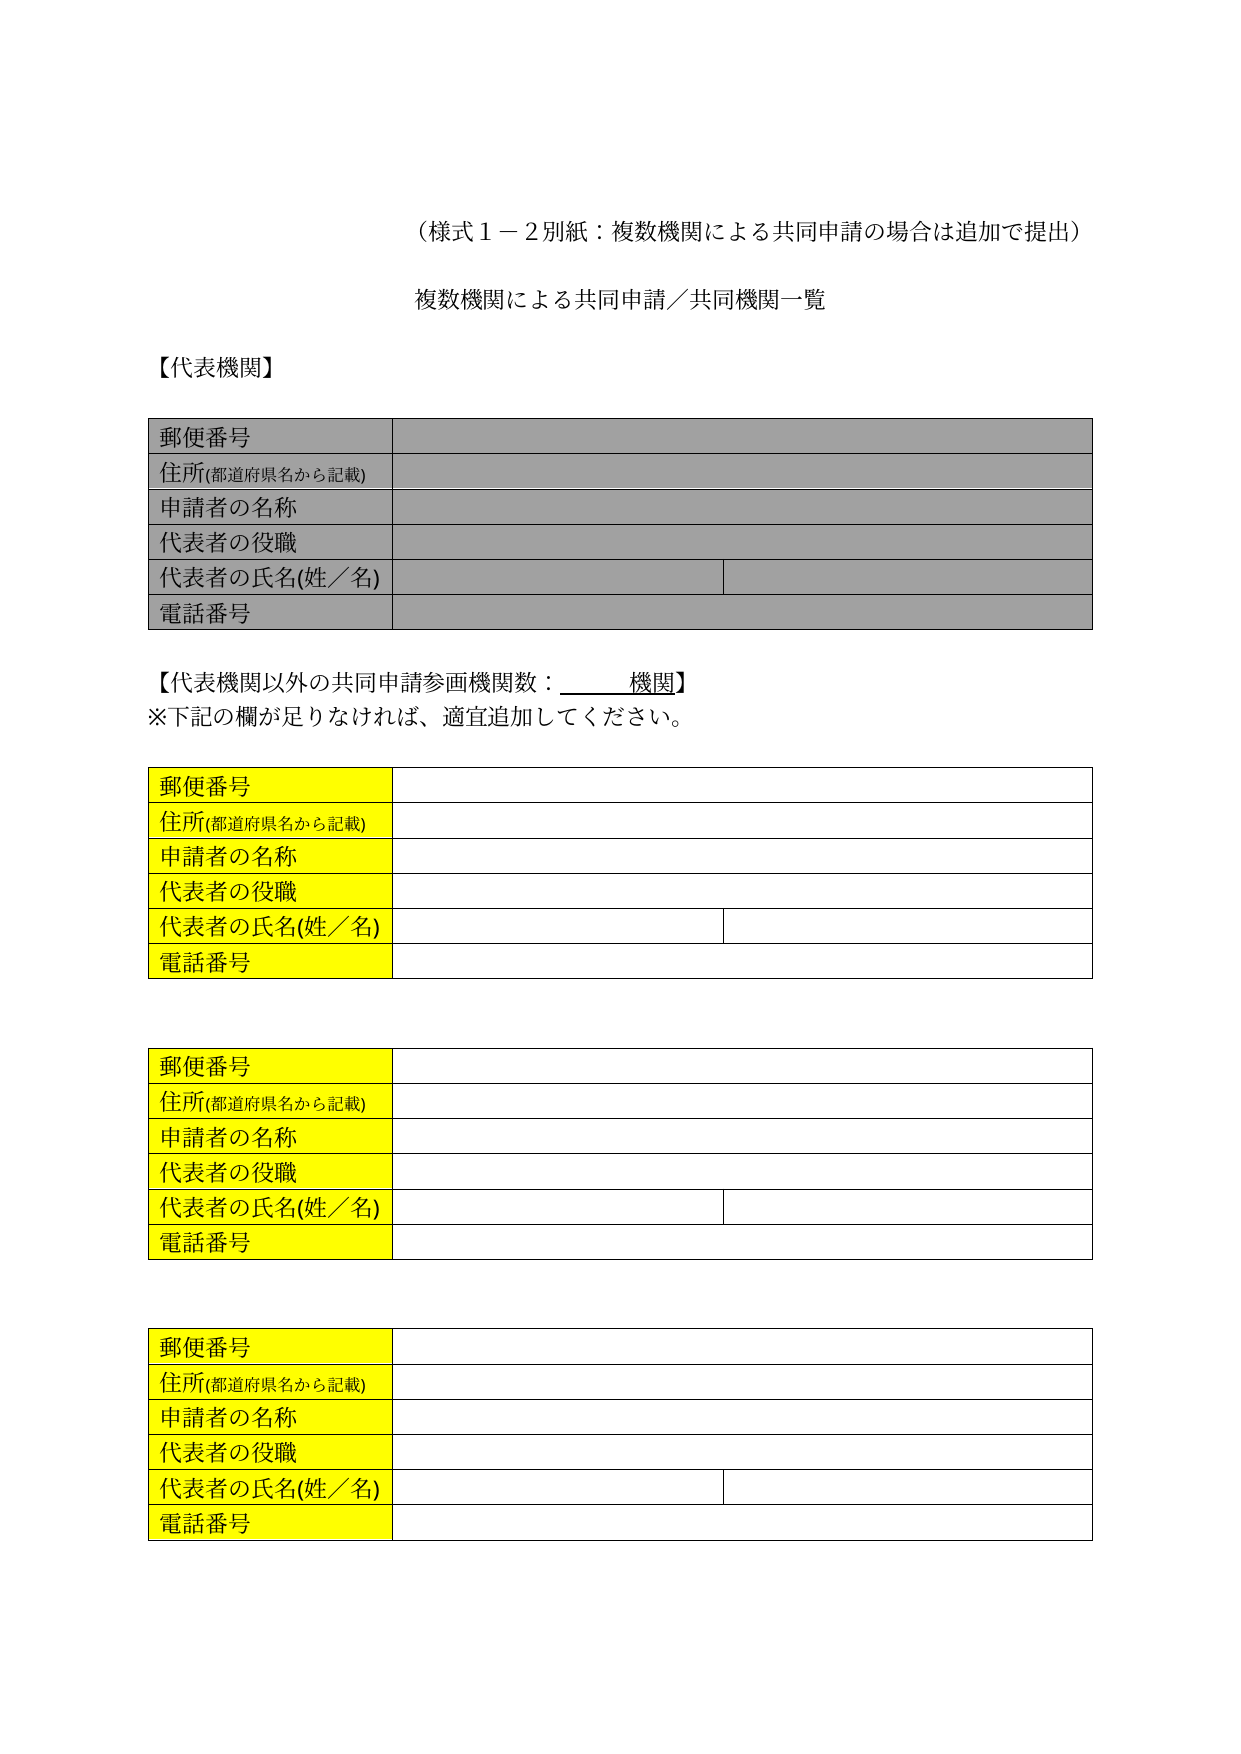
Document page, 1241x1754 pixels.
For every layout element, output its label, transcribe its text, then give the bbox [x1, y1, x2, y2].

text 【代表機関】 [148, 350, 1093, 384]
table_cell 代表者の氏名(姓／名) [149, 909, 392, 943]
table_cell [724, 1190, 1092, 1224]
table_header [393, 768, 1092, 802]
table_header 郵便番号 [149, 768, 392, 802]
text 複数機関による共同申請／共同機関一覧 [148, 281, 1092, 316]
table_cell 電話番号 [149, 944, 392, 978]
table_cell 住所(都道府県名から記載) [149, 1365, 392, 1399]
table_cell [393, 1470, 723, 1504]
table_cell [393, 454, 1092, 488]
table_cell [724, 560, 1092, 594]
table_cell [393, 803, 1092, 837]
table_cell [393, 1225, 1092, 1259]
table_cell 申請者の名称 [149, 490, 392, 524]
table_cell [393, 560, 723, 594]
table_cell [393, 909, 723, 943]
table_cell [393, 1119, 1092, 1153]
text ※下記の欄が足りなければ、適宜追加してください。 [148, 699, 1092, 733]
table_header 郵便番号 [149, 1329, 392, 1363]
table_cell [393, 490, 1092, 524]
table_cell [393, 874, 1092, 908]
table_cell 電話番号 [149, 1225, 392, 1259]
table_cell 申請者の名称 [149, 839, 392, 873]
table_header 郵便番号 [149, 1049, 392, 1083]
table_header [393, 419, 1092, 453]
table_cell 代表者の氏名(姓／名) [149, 1190, 392, 1224]
table_cell [393, 1084, 1092, 1118]
table_cell 申請者の名称 [149, 1400, 392, 1434]
table_cell [393, 1365, 1092, 1399]
text 【代表機関以外の共同申請参画機関数： 機関】 [148, 664, 1092, 699]
table_header 郵便番号 [149, 419, 392, 453]
table_cell 代表者の氏名(姓／名) [149, 560, 392, 594]
table_cell 住所(都道府県名から記載) [149, 803, 392, 837]
text （様式１－２別紙：複数機関による共同申請の場合は追加で提出） [148, 213, 1092, 247]
table_cell 代表者の役職 [149, 874, 392, 908]
table_cell [393, 1400, 1092, 1434]
table_cell 代表者の氏名(姓／名) [149, 1470, 392, 1504]
table_cell [393, 595, 1092, 629]
table_cell 代表者の役職 [149, 1154, 392, 1188]
table_cell 電話番号 [149, 1505, 392, 1539]
table_cell 申請者の名称 [149, 1119, 392, 1153]
table_header [393, 1329, 1092, 1363]
table_cell [393, 1505, 1092, 1539]
table_cell 電話番号 [149, 595, 392, 629]
table_cell [724, 1470, 1092, 1504]
table_cell [393, 1190, 723, 1224]
table_cell 住所(都道府県名から記載) [149, 1084, 392, 1118]
table_cell 住所(都道府県名から記載) [149, 454, 392, 488]
table_cell [393, 944, 1092, 978]
table_cell [393, 1435, 1092, 1469]
table_cell 代表者の役職 [149, 525, 392, 559]
table_cell [393, 839, 1092, 873]
table_cell [393, 1154, 1092, 1188]
table_header [393, 1049, 1092, 1083]
table_cell 代表者の役職 [149, 1435, 392, 1469]
table_cell [393, 525, 1092, 559]
table_cell [724, 909, 1092, 943]
